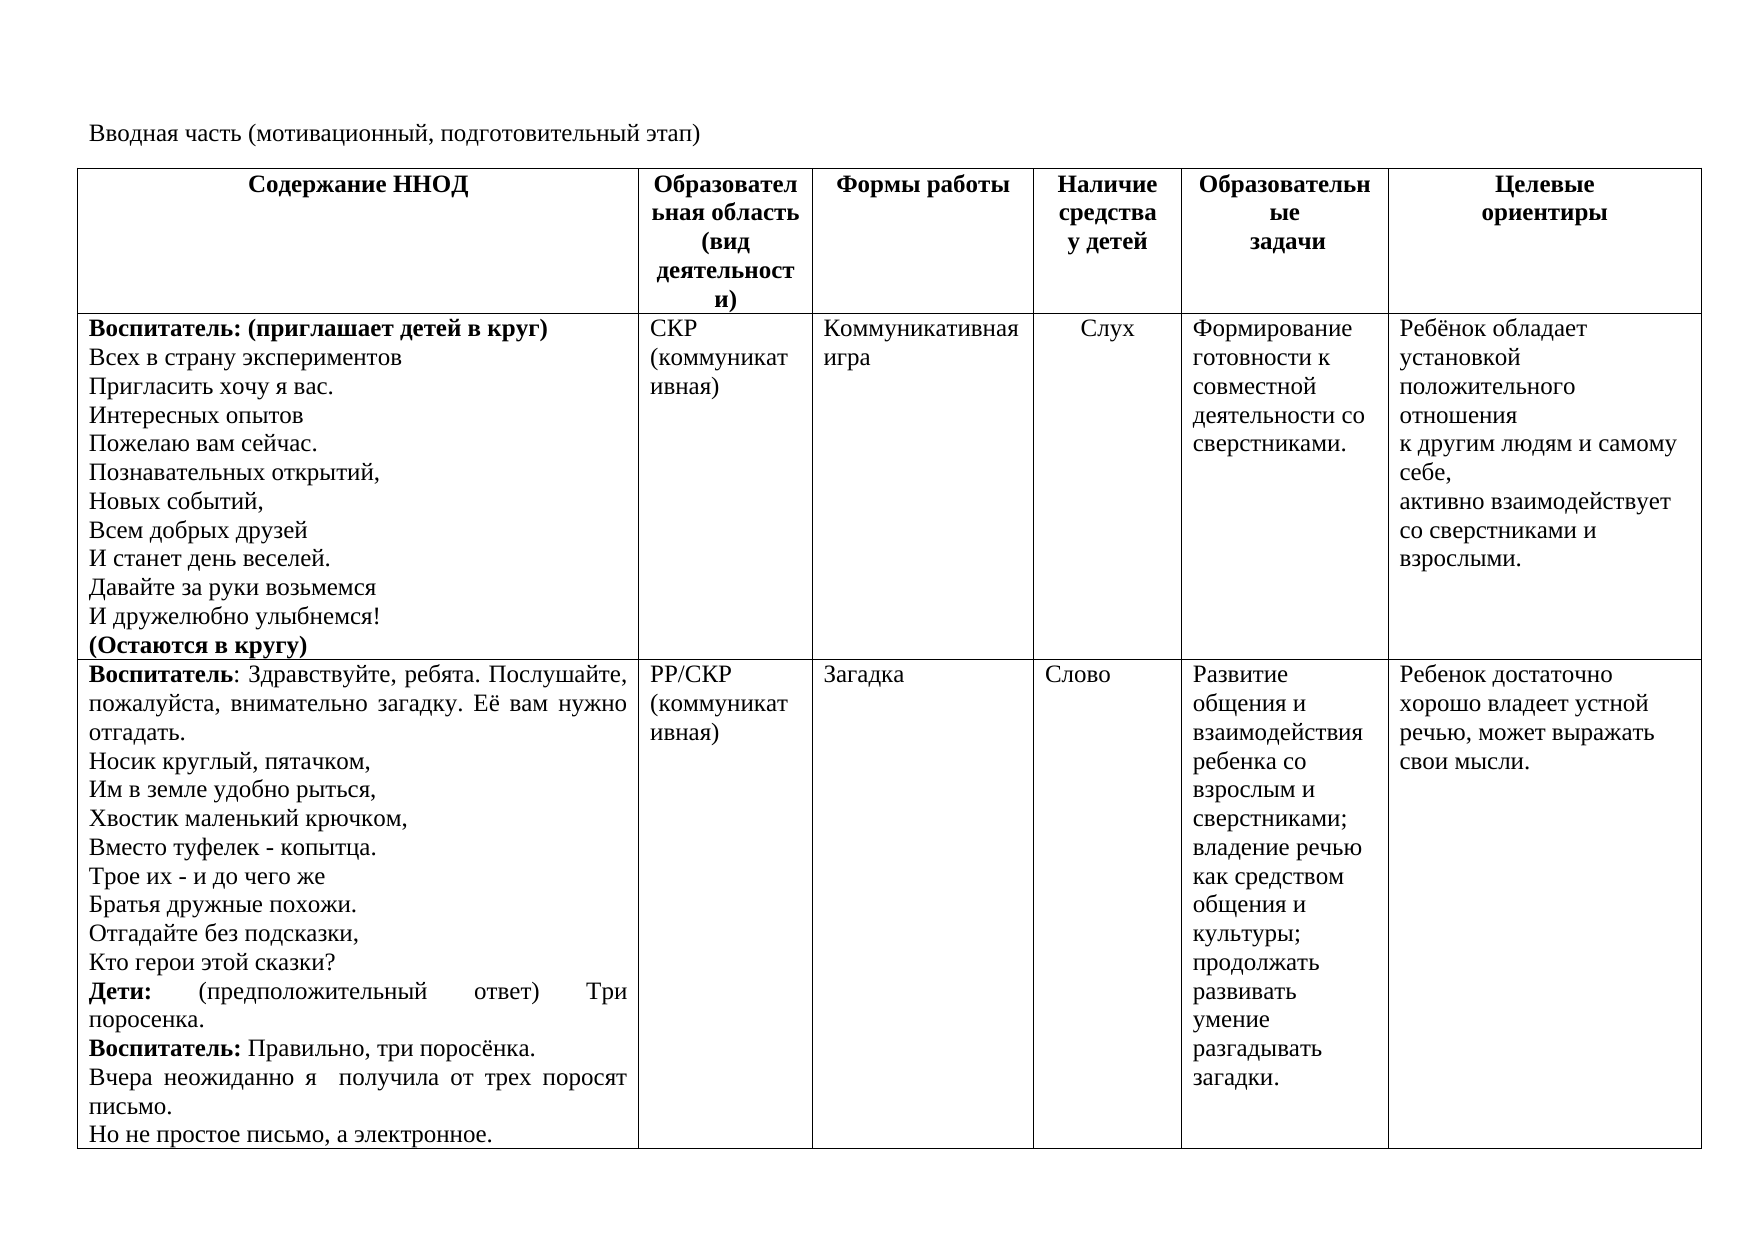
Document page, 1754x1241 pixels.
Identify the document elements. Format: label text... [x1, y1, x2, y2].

text Вводная часть (мотивационный, подготовительный этап) [89, 118, 1665, 147]
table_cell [1389, 660, 1701, 1148]
table_header Целевые ориентиры [1389, 169, 1701, 312]
table_header Образовательные задачи [1182, 169, 1388, 312]
table_header Формы работы [813, 169, 1033, 312]
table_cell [1182, 660, 1388, 1148]
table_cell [78, 660, 638, 1148]
table_header Образовательная область (вид деятельности) [639, 169, 812, 312]
table_cell Воспитатель: (приглашает детей в круг) Всех в страну экспериментов Пригласить хочу я вас. Интересных опытов Пожелаю вам сейчас. Познавательных открытий, Новых событий, Всем добрых друзей И станет день веселей. Давайте за руки возьмемся И дружелюбно улыбнемся! (Остаются в кругу) [78, 314, 638, 658]
table_cell Формирование готовности к совместной деятельности со сверстниками. [1182, 314, 1388, 658]
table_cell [639, 660, 812, 1148]
table_header Наличие средства у детей [1034, 169, 1181, 312]
table_cell Загадка [813, 660, 1033, 1148]
table_cell Слово [1034, 660, 1181, 1148]
table_cell СКР (коммуникативная) [639, 314, 812, 658]
table_cell Слух [1034, 314, 1181, 658]
table_cell Коммуникативная игра [813, 314, 1033, 658]
table_cell Ребёнок обладает установкой положительного отношения к другим людям и самому себе, активно взаимодействует со сверстниками и взрослыми. [1389, 314, 1701, 658]
table_header Содержание ННОД [78, 169, 638, 312]
